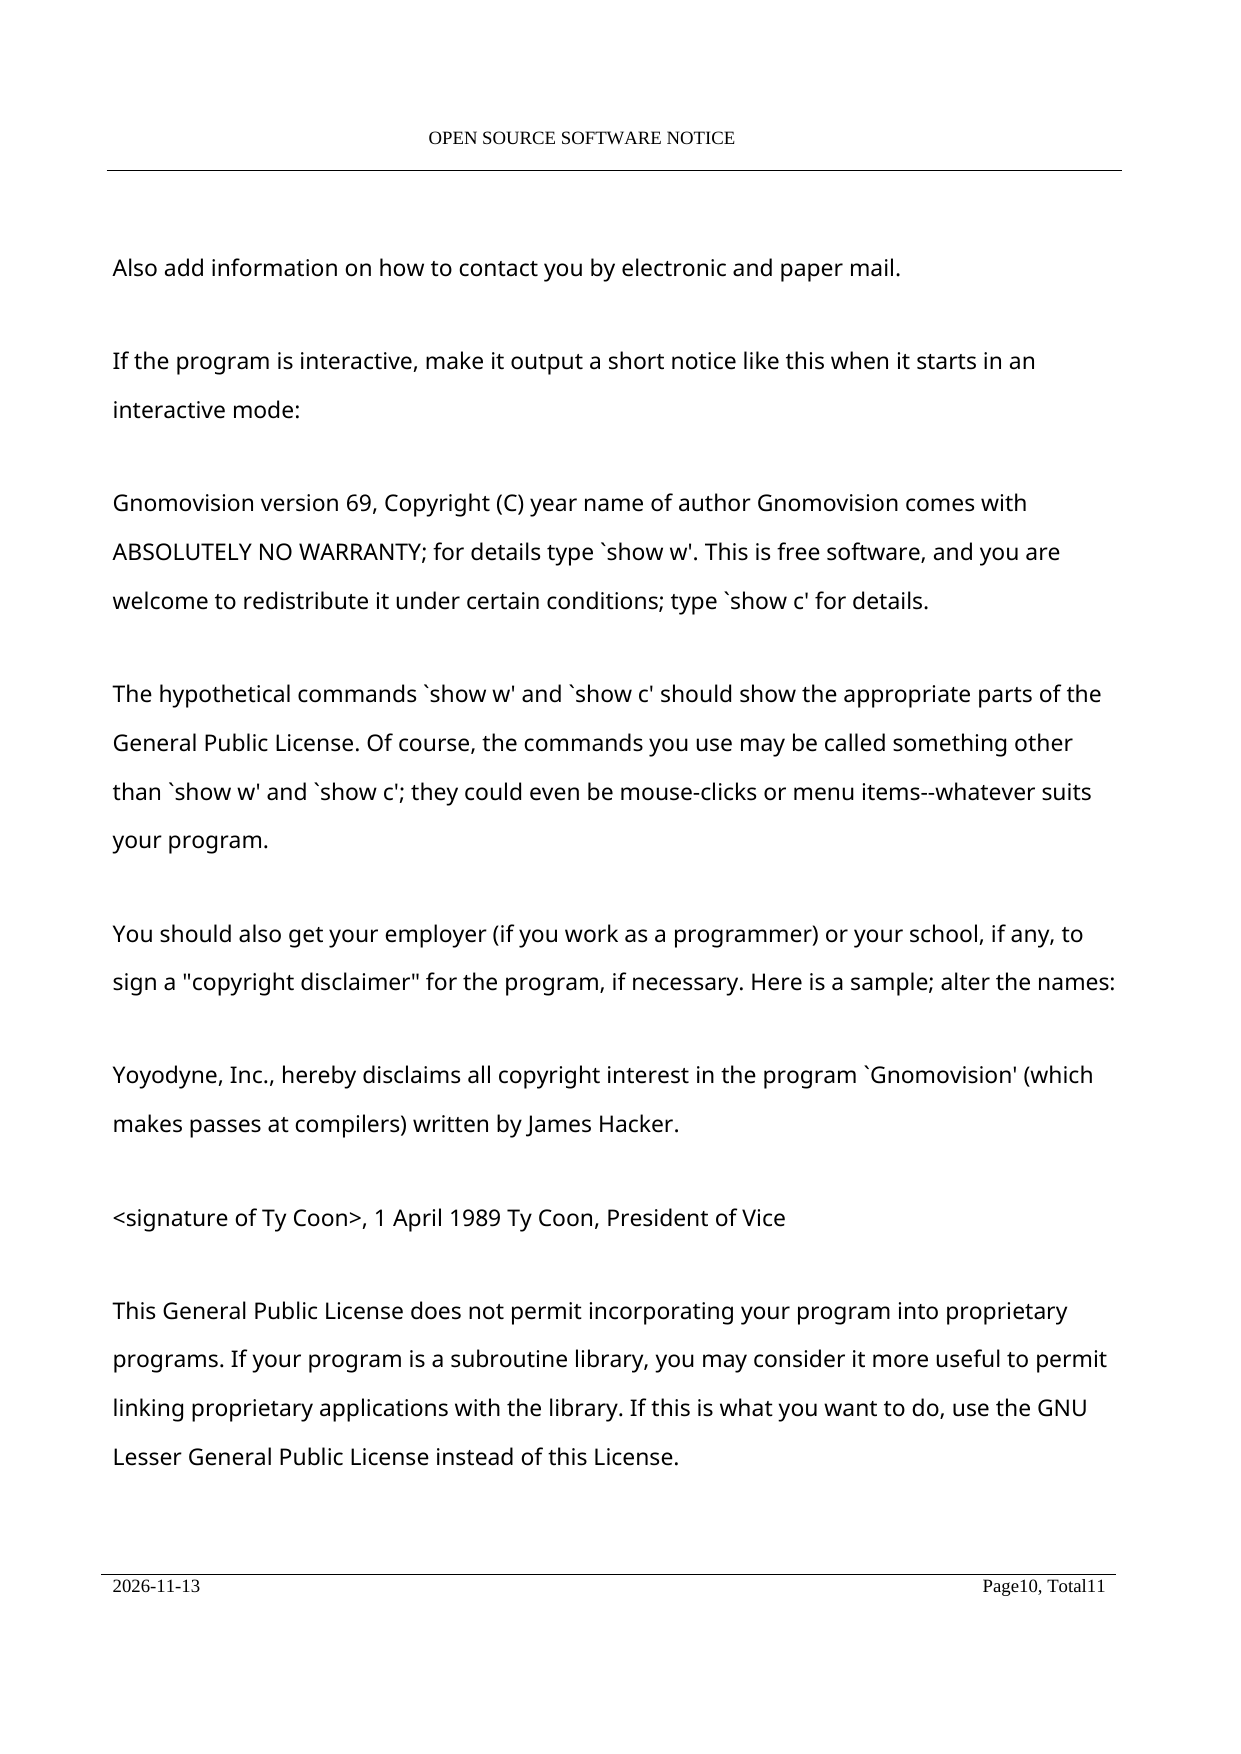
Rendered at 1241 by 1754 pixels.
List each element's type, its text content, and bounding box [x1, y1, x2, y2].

text If the program is interactive, make it output a short notice like this when it starts in an interactive mode: [112, 345, 1128, 426]
text Yoyodyne, Inc., hereby disclaims all copyright interest in the program `Gnomovision' (which makes passes at compilers) written by James Hacker. [112, 1059, 1128, 1140]
text Gnomovision version 69, Copyright (C) year name of author Gnomovision comes with ABSOLUTELY NO WARRANTY; for details type `show w'. This is free software, and you are welcome to redistribute it under certain conditions; type `show c' for details. [112, 487, 1128, 617]
text The hypothetical commands `show w' and `show c' should show the appropriate parts of the General Public License. Of course, the commands you use may be called something other than `show w' and `show c'; they could even be mouse-clicks or menu items--whatever suits your program. [112, 677, 1128, 856]
text <signature of Ty Coon>, 1 April 1989 Ty Coon, President of Vice [112, 1201, 1128, 1233]
text Also add information on how to contact you by electronic and paper mail. [112, 251, 1128, 284]
text You should also get your employer (if you work as a programmer) or your school, if any, to sign a "copyright disclaimer" for the program, if necessary. Here is a sample; alter the names: [112, 917, 1128, 998]
text This General Public License does not permit incorporating your program into proprietary programs. If your program is a subroutine library, you may consider it more useful to permit linking proprietary applications with the library. If this is what you want to do, use the GNU Lesser General Public License instead of this License. [112, 1294, 1128, 1473]
